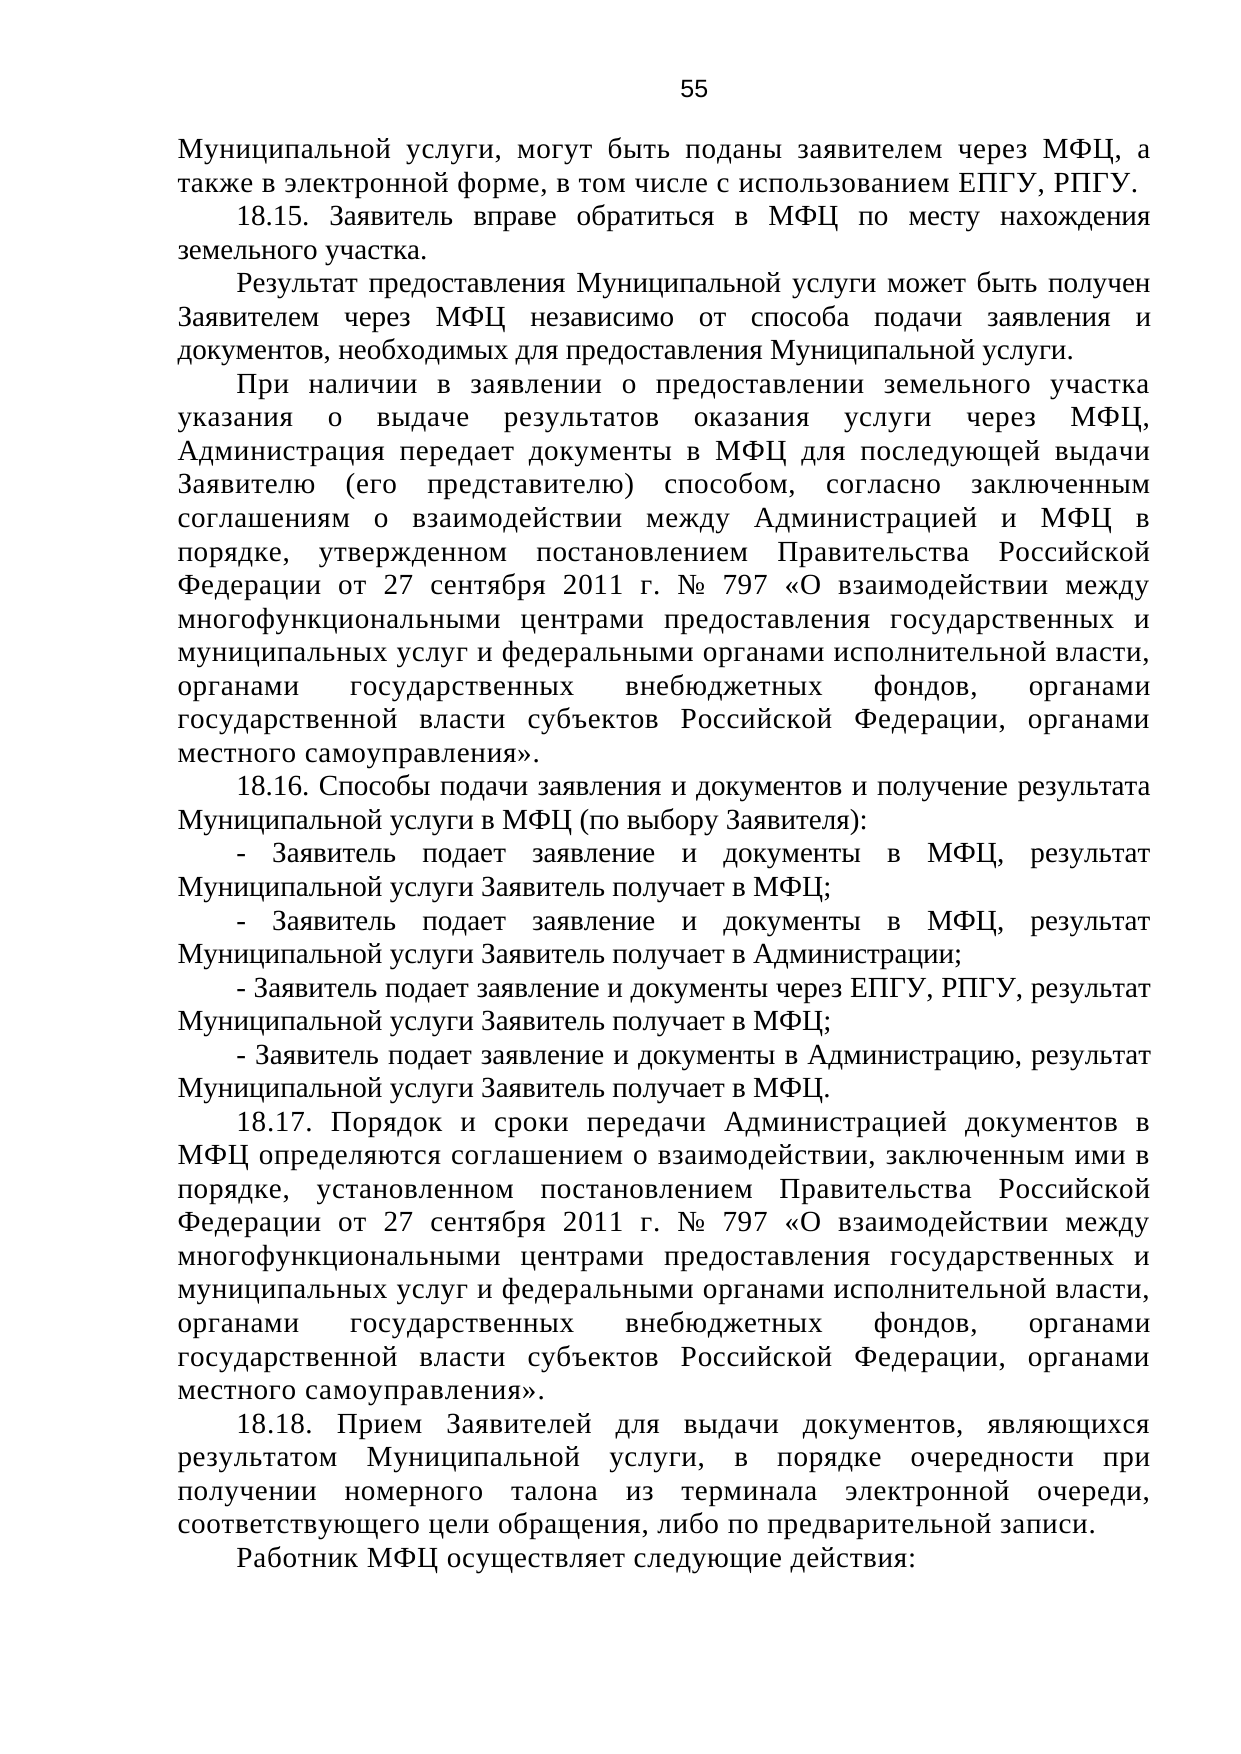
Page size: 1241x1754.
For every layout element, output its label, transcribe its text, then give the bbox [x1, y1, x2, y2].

text - Заявитель подает заявление и документы в МФЦ, результат Муниципальной услуги Заявитель получает в Администрации; [177, 903, 1152, 970]
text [177, 131, 1152, 198]
text Результат предоставления Муниципальной услуги может быть получен Заявителем через МФЦ независимо от способа подачи заявления и документов, необходимых для предоставления Муниципальной услуги. [177, 265, 1152, 366]
text 18.16. Способы подачи заявления и документов и получение результата Муниципальной услуги в МФЦ (по выбору Заявителя): [177, 768, 1152, 836]
text 18.17. Порядок и сроки передачи Администрацией документов в МФЦ определяются соглашением о взаимодействии, заключенным ими в порядке, установленном постановлением Правительства Российской Федерации от 27 сентября 2011 г. № 797 «О взаимодействии между многофункциональными центрами предоставления государственных и муниципальных услуг и федеральными органами исполнительной власти, органами государственных внебюджетных фондов, органами государственной власти субъектов Российской Федерации, органами местного самоуправления». [177, 1104, 1152, 1406]
text Работник МФЦ осуществляет следующие действия: [177, 1540, 1152, 1573]
text При наличии в заявлении о предоставлении земельного участка указания о выдаче результатов оказания услуги через МФЦ, Администрация передает документы в МФЦ для последующей выдачи Заявителю (его представителю) способом, согласно заключенным соглашениям о взаимодействии между Администрацией и МФЦ в порядке, утвержденном постановлением Правительства Российской Федерации от 27 сентября 2011 г. № 797 «О взаимодействии между многофункциональными центрами предоставления государственных и муниципальных услуг и федеральными органами исполнительной власти, органами государственных внебюджетных фондов, органами государственной власти субъектов Российской Федерации, органами местного самоуправления». [177, 366, 1152, 768]
text - Заявитель подает заявление и документы через ЕПГУ, РПГУ, результат Муниципальной услуги Заявитель получает в МФЦ; [177, 970, 1152, 1037]
text - Заявитель подает заявление и документы в МФЦ, результат Муниципальной услуги Заявитель получает в МФЦ; [177, 836, 1152, 903]
text - Заявитель подает заявление и документы в Администрацию, результат Муниципальной услуги Заявитель получает в МФЦ. [177, 1037, 1152, 1104]
text 18.18. Прием Заявителей для выдачи документов, являющихся результатом Муниципальной услуги, в порядке очередности при получении номерного талона из терминала электронной очереди, соответствующего цели обращения, либо по предварительной записи. [177, 1406, 1152, 1540]
text 18.15. Заявитель вправе обратиться в МФЦ по месту нахождения земельного участка. [177, 198, 1152, 265]
